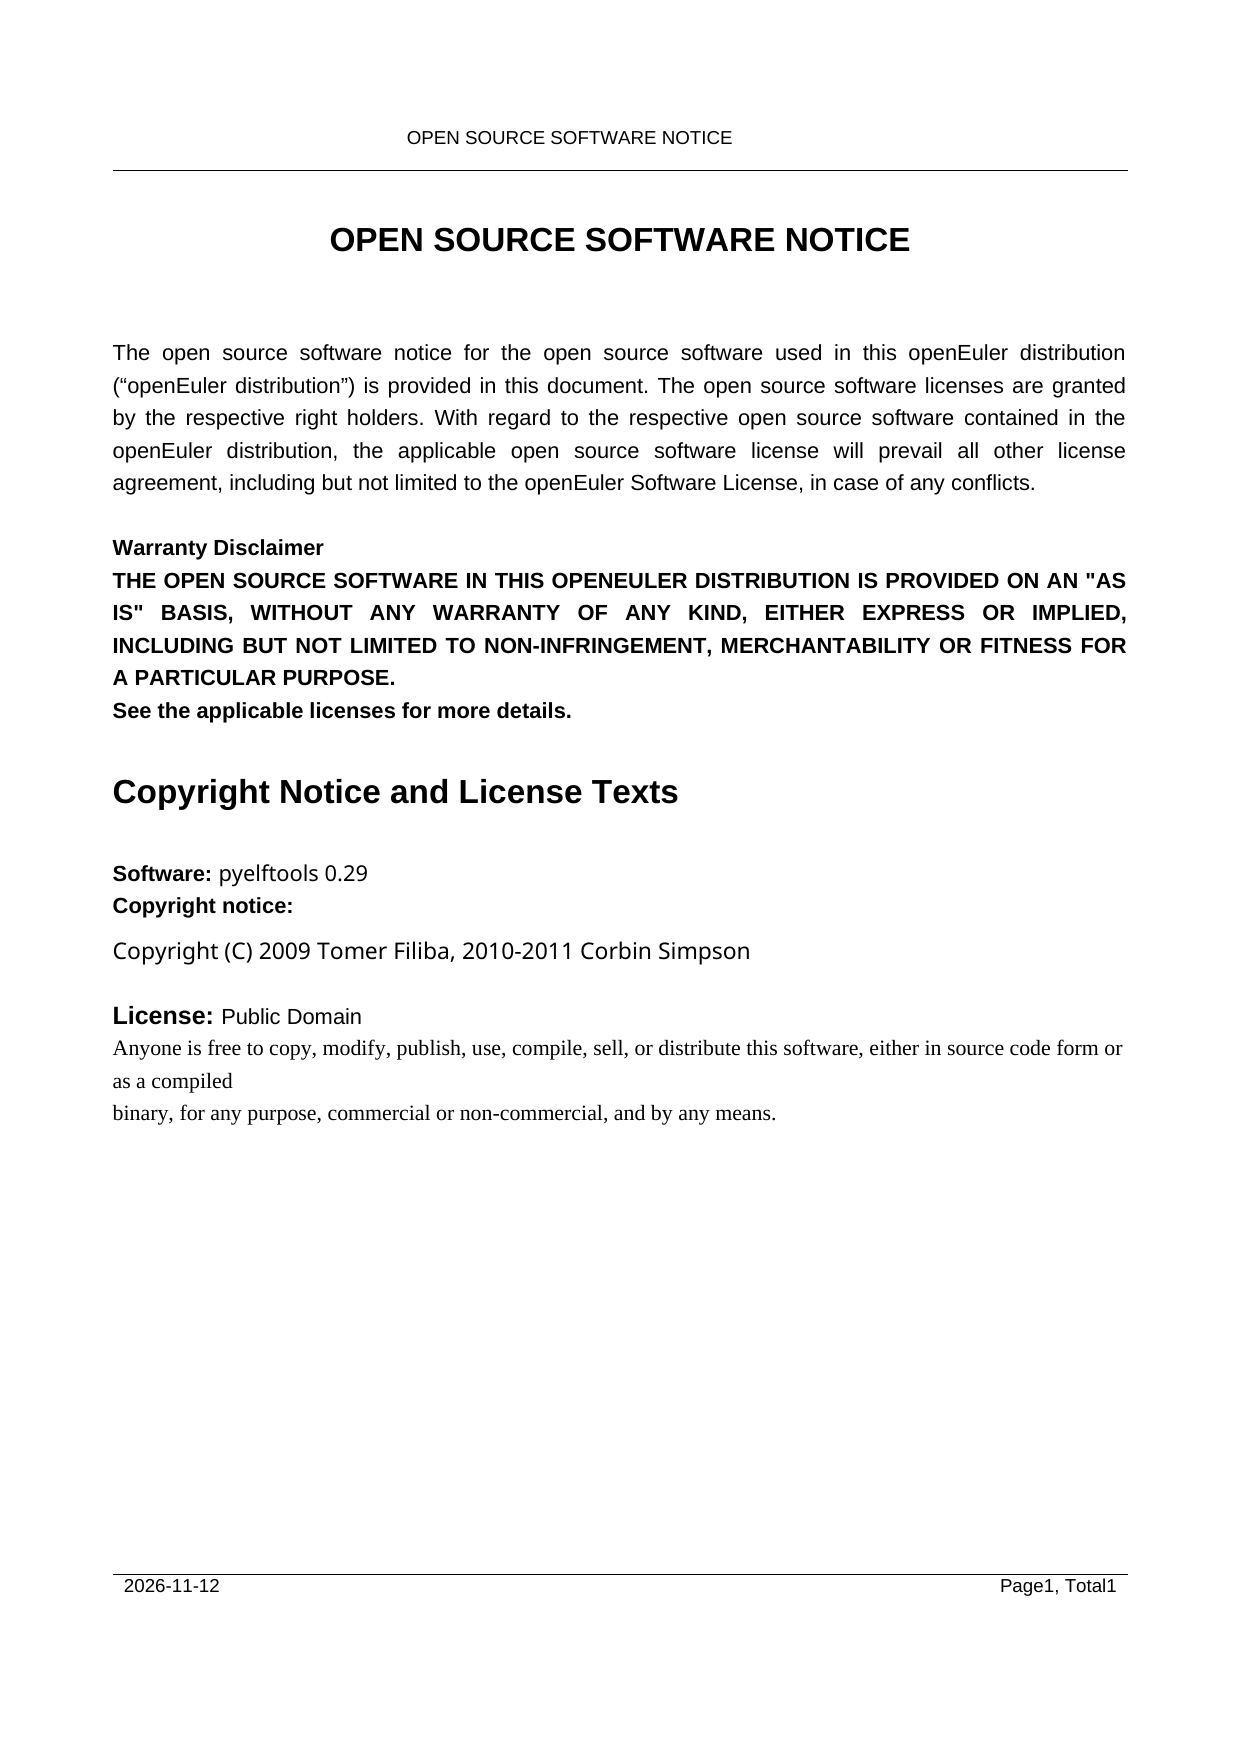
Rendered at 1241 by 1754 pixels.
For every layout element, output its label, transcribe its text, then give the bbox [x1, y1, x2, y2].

text Copyright (C) 2009 Tomer Filiba, 2010-2011 Corbin Simpson [112, 934, 1128, 999]
text Warranty Disclaimer [112, 531, 1128, 564]
text Copyright notice: [112, 889, 1128, 921]
text License: Public Domain [112, 999, 1128, 1031]
text Copyright Notice and License Texts [112, 759, 1128, 824]
title Software: pyelftools 0.29 [112, 856, 1128, 889]
text OPEN SOURCE SOFTWARE NOTICE [112, 206, 1128, 271]
text The open source software notice for the open source software used in this openEuler distribution (“openEuler distribution”) is provided in this document. The open source software licenses are granted by the respective right holders. With regard to the respective open source software contained in the openEuler distribution, the applicable open source software license will prevail all other license agreement, including but not limited to the openEuler Software License, in case of any conflicts. [112, 336, 1128, 499]
text Anyone is free to copy, modify, publish, use, compile, sell, or distribute this software, either in source code form or as a compiled binary, for any purpose, commercial or non-commercial, and by any means. [112, 1031, 1128, 1129]
text THE OPEN SOURCE SOFTWARE IN THIS OPENEULER DISTRIBUTION IS PROVIDED ON AN "AS IS" BASIS, WITHOUT ANY WARRANTY OF ANY KIND, EITHER EXPRESS OR IMPLIED, INCLUDING BUT NOT LIMITED TO NON-INFRINGEMENT, MERCHANTABILITY OR FITNESS FOR A PARTICULAR PURPOSE. See the applicable licenses for more details. [112, 564, 1128, 726]
